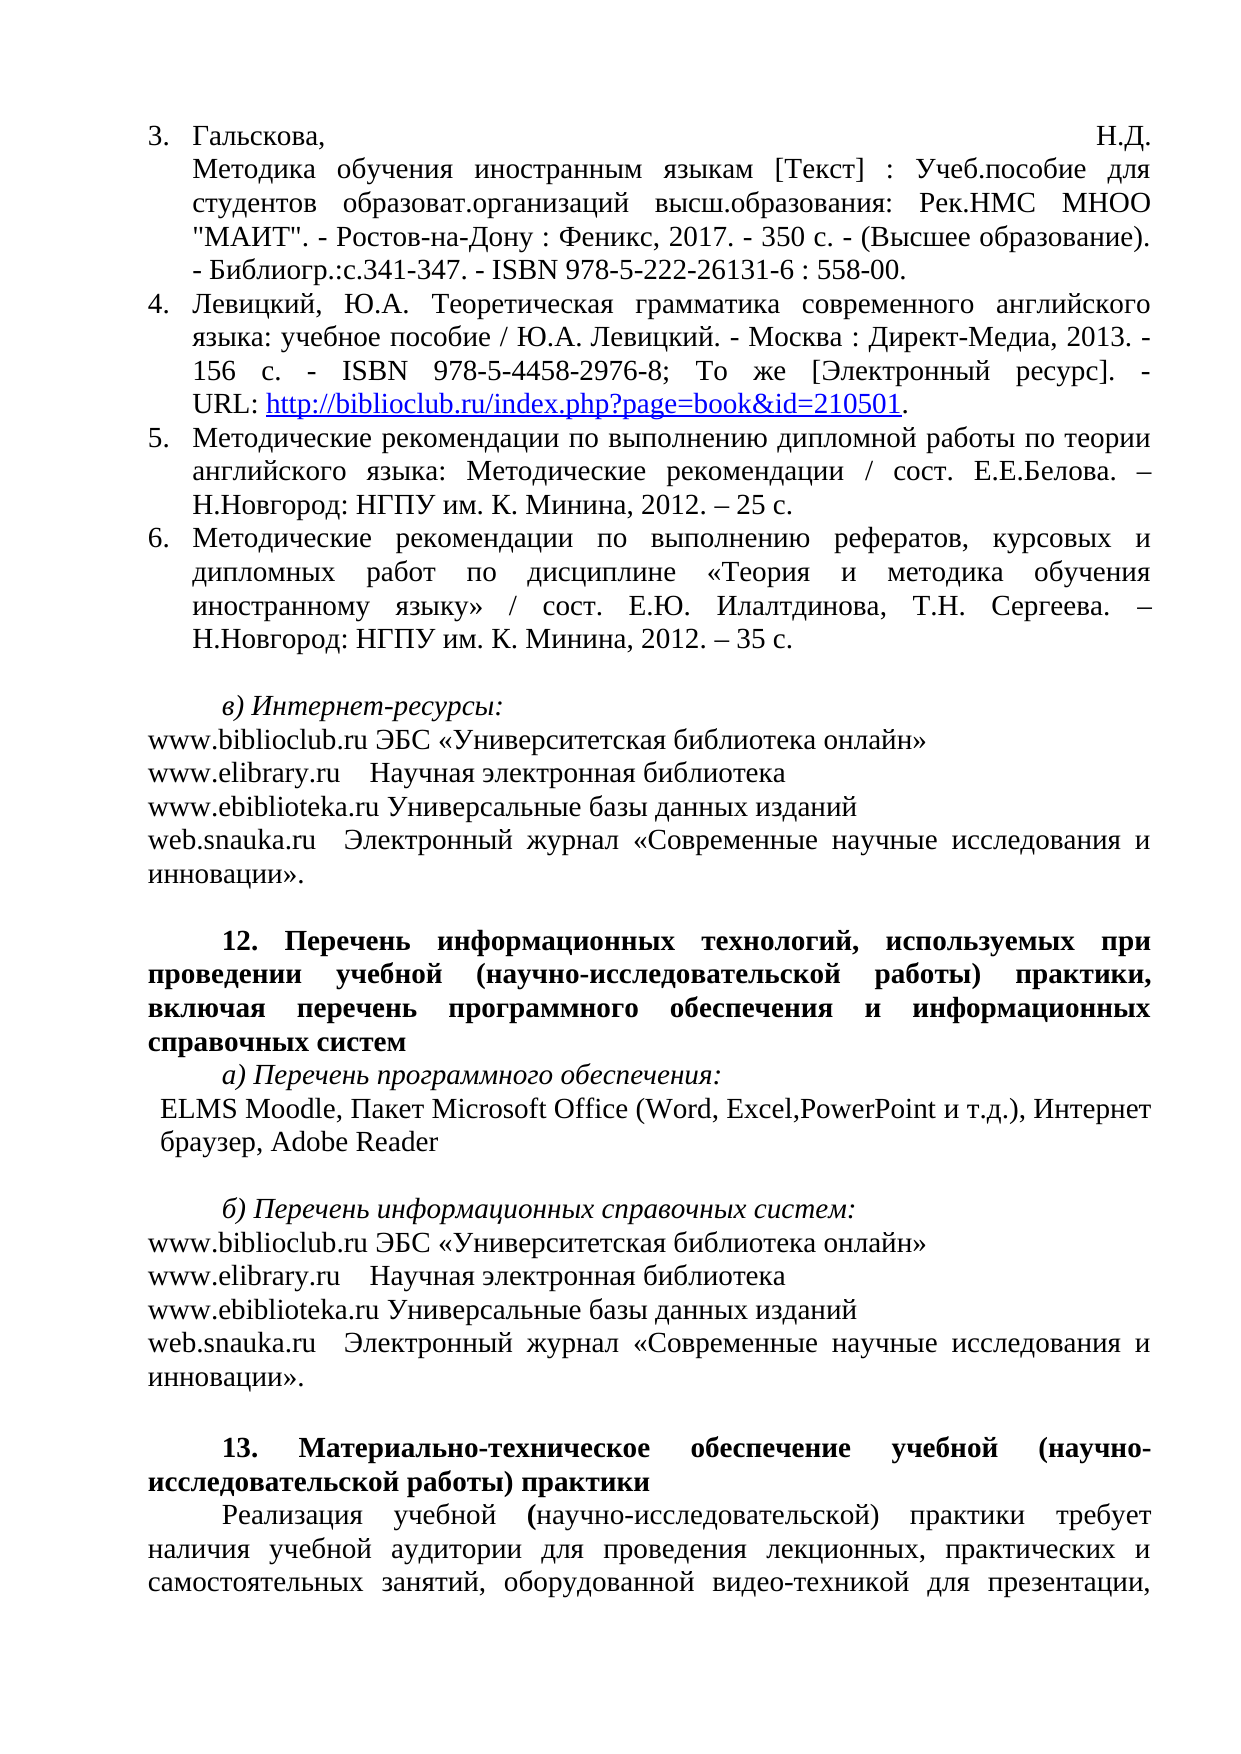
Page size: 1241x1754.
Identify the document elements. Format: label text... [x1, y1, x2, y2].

text www.ebiblioteka.ru Универсальные базы данных изданий [148, 789, 1152, 822]
list Гальскова, Н.Д. Методика обучения иностранным языкам [Текст] : Учеб.пособие для студентов образоват.организаций высш.образования: Рек.НМС МНОО "МАИТ". - Ростов-на-Дону : Феникс, 2017. - 350 с. - (Высшее образование). - Библиогр.:с.341-347. - ISBN 978-5-222-26131-6 : 558-00. [148, 118, 1152, 286]
text web.snauka.ru Электронный журнал «Современные научные исследования и инновации». [148, 1326, 1152, 1393]
text а) Перечень программного обеспечения: [148, 1057, 1152, 1091]
text б) Перечень информационных справочных систем: [148, 1191, 1152, 1225]
text в) Интернет-ресурсы: [148, 688, 1152, 722]
text 12. Перечень информационных технологий, используемых при проведении учебной (научно-исследовательской работы) практики, включая перечень программного обеспечения и информационных справочных систем [148, 923, 1152, 1057]
list Методические рекомендации по выполнению дипломной работы по теории английского языка: Методические рекомендации / сост. Е.Е.Белова. – Н.Новгород: НГПУ им. К. Минина, 2012. – 25 с. [148, 420, 1152, 521]
text www.elibrary.ru Научная электронная библиотека [148, 1258, 1152, 1292]
list Левицкий, Ю.А. Теоретическая грамматика современного английского языка: учебное пособие / Ю.А. Левицкий. - Москва : Директ-Медиа, 2013. - 156 с. - ISBN 978-5-4458-2976-8; То же [Электронный ресурс]. - URL: http://biblioclub.ru/index.php?page=book&id=210501. [148, 286, 1152, 420]
text ЕLMS Moodle, Пакет Microsoft Office (Word, Excel,PowerPoint и т.д.), Интернет браузер, Adobe Reader [160, 1091, 1152, 1158]
text 13. Материально-техническое обеспечение учебной (научно-исследовательской работы) практики [148, 1430, 1152, 1497]
text www.biblioclub.ru ЭБС «Университетская библиотека онлайн» [148, 722, 1152, 755]
text web.snauka.ru Электронный журнал «Современные научные исследования и инновации». [148, 822, 1152, 889]
text www.biblioclub.ru ЭБС «Университетская библиотека онлайн» [148, 1225, 1152, 1258]
list Методические рекомендации по выполнению рефератов, курсовых и дипломных работ по дисциплине «Теория и методика обучения иностранному языку» / сост. Е.Ю. Илалтдинова, Т.Н. Сергеева. – Н.Новгород: НГПУ им. К. Минина, 2012. – 35 с. [148, 521, 1152, 655]
text www.ebiblioteka.ru Универсальные базы данных изданий [148, 1292, 1152, 1326]
text www.elibrary.ru Научная электронная библиотека [148, 755, 1152, 789]
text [148, 1497, 1152, 1598]
